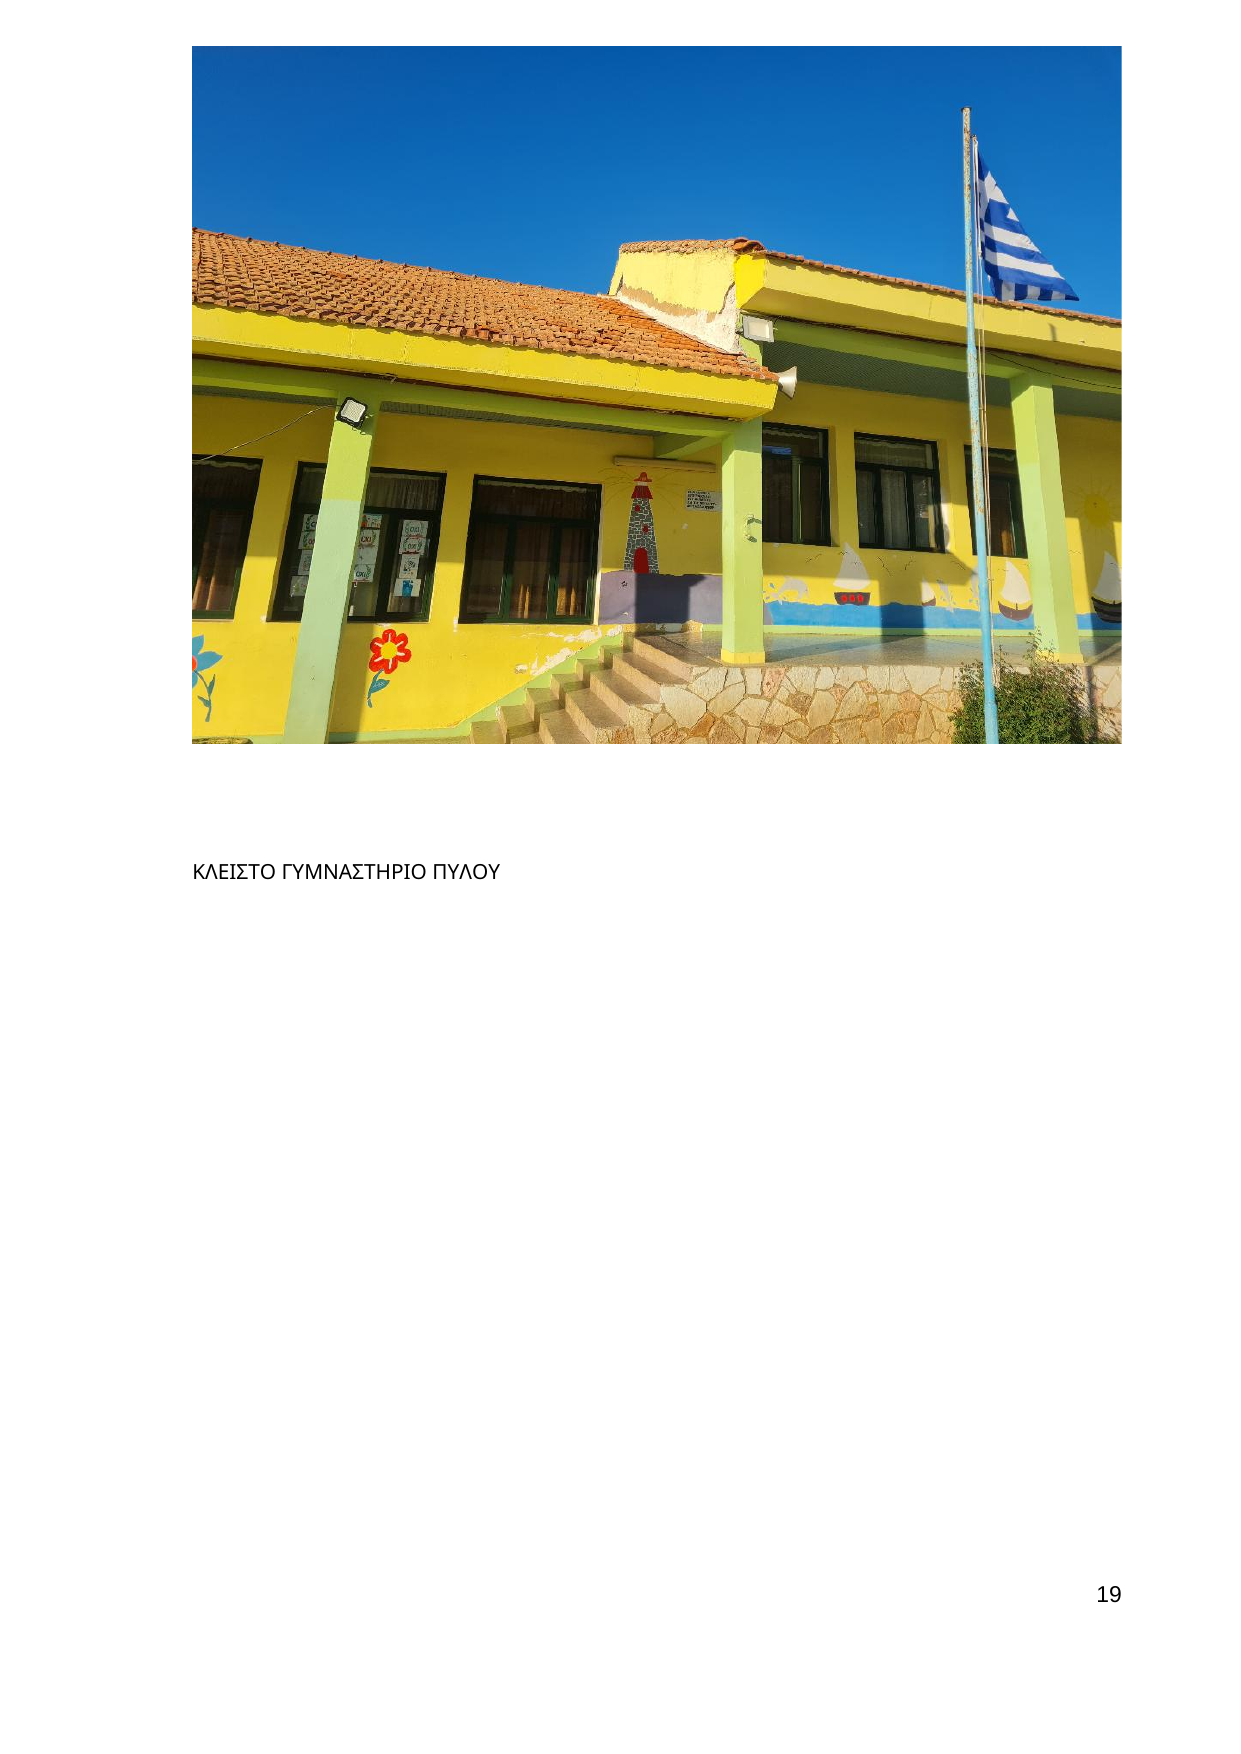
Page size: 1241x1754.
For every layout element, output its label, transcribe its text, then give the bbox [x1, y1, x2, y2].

text ΚΛΕΙΣΤΟ ΓΥΜΝΑΣΤΗΡΙΟ ΠΥΛΟΥ [192, 857, 1122, 886]
picture [192, 46, 1122, 744]
